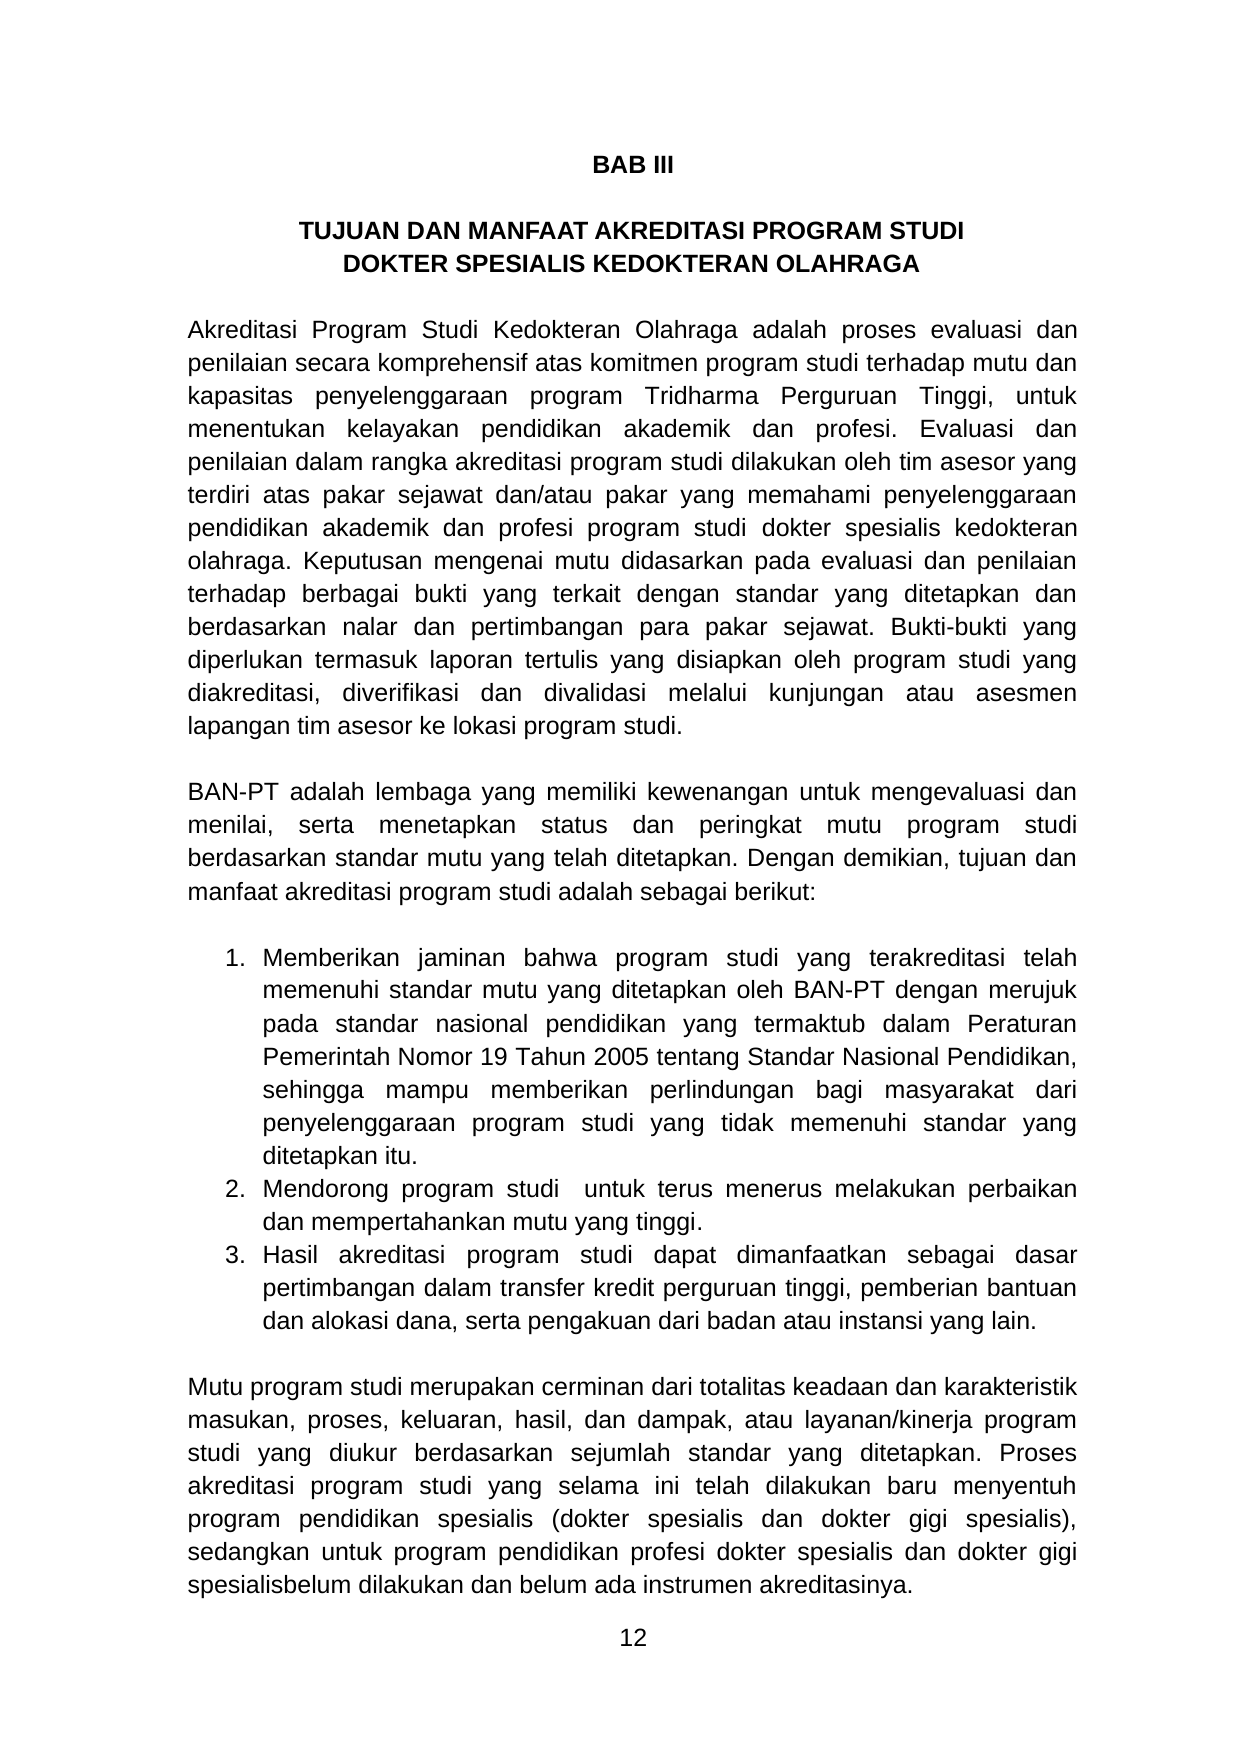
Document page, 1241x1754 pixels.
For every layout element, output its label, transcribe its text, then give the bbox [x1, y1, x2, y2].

subtitle BAB III [187, 150, 1078, 179]
text BAN-PT adalah lembaga yang memiliki kewenangan untuk mengevaluasi dan menilai, serta menetapkan status dan peringkat mutu program studi berdasarkan standar mutu yang telah ditetapkan. Dengan demikian, tujuan dan manfaat akreditasi program studi adalah sebagai berikut: [187, 777, 1078, 905]
subtitle TUJUAN DAN MANFAAT AKREDITASI PROGRAM STUDI DOKTER SPESIALIS KEDOKTERAN OLAHRAGA [281, 216, 982, 278]
list Mendorong program studi untuk terus menerus melakukan perbaikan dan mempertahankan mutu yang tinggi. [225, 1174, 1078, 1235]
list Memberikan jaminan bahwa program studi yang terakreditasi telah memenuhi standar mutu yang ditetapkan oleh BAN-PT dengan merujuk pada standar nasional pendidikan yang termaktub dalam Peraturan Pemerintah Nomor 19 Tahun 2005 tentang Standar Nasional Pendidikan, sehingga mampu memberikan perlindungan bagi masyarakat dari penyelenggaraan program studi yang tidak memenuhi standar yang ditetapkan itu. [225, 942, 1078, 1169]
text Mutu program studi merupakan cerminan dari totalitas keadaan dan karakteristik masukan, proses, keluaran, hasil, dan dampak, atau layanan/kinerja program studi yang diukur berdasarkan sejumlah standar yang ditetapkan. Proses akreditasi program studi yang selama ini telah dilakukan baru menyentuh program pendidikan spesialis (dokter spesialis dan dokter gigi spesialis), sedangkan untuk program pendidikan profesi dokter spesialis dan dokter gigi spesialisbelum dilakukan dan belum ada instrumen akreditasinya. [187, 1372, 1078, 1599]
list Hasil akreditasi program studi dapat dimanfaatkan sebagai dasar pertimbangan dalam transfer kredit perguruan tinggi, pemberian bantuan dan alokasi dana, serta pengakuan dari badan atau instansi yang lain. [225, 1240, 1078, 1334]
text Akreditasi Program Studi Kedokteran Olahraga adalah proses evaluasi dan penilaian secara komprehensif atas komitmen program studi terhadap mutu dan kapasitas penyelenggaraan program Tridharma Perguruan Tinggi, untuk menentukan kelayakan pendidikan akademik dan profesi. Evaluasi dan penilaian dalam rangka akreditasi program studi dilakukan oleh tim asesor yang terdiri atas pakar sejawat dan/atau pakar yang memahami penyelenggaraan pendidikan akademik dan profesi program studi dokter spesialis kedokteran olahraga. Keputusan mengenai mutu didasarkan pada evaluasi dan penilaian terhadap berbagai bukti yang terkait dengan standar yang ditetapkan dan berdasarkan nalar dan pertimbangan para pakar sejawat. Bukti-bukti yang diperlukan termasuk laporan tertulis yang disiapkan oleh program studi yang diakreditasi, diverifikasi dan divalidasi melalui kunjungan atau asesmen lapangan tim asesor ke lokasi program studi. [187, 315, 1078, 740]
